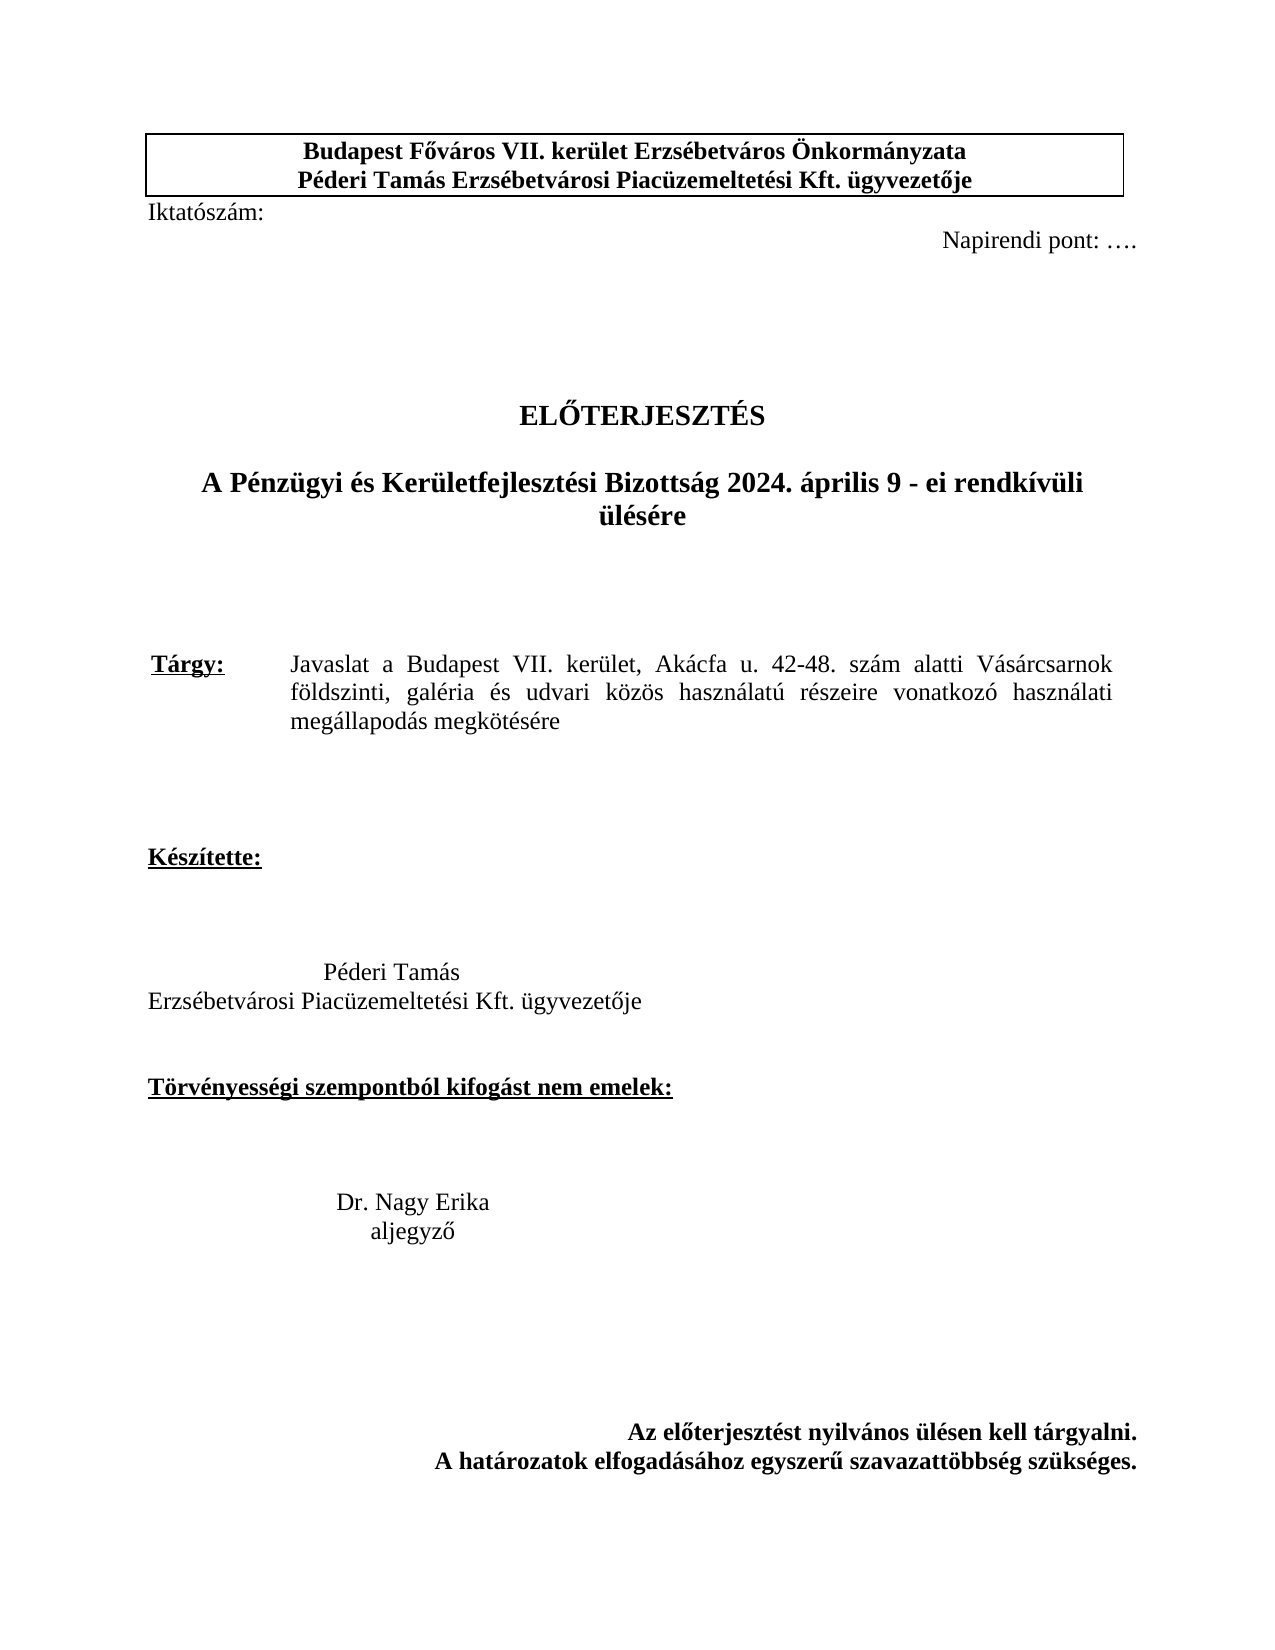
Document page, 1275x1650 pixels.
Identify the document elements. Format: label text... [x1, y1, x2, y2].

table_header Tárgy: [149, 647, 288, 842]
text Az előterjesztést . [148, 1417, 1137, 1446]
table_header Budapest Főváros VII. kerület Erzsébetváros Önkormányzata [147, 135, 1123, 195]
table_header [289, 647, 1115, 842]
text Dr. Nagy Erika [237, 1187, 588, 1216]
text A . - [148, 465, 1137, 498]
text aljegyző [237, 1216, 588, 1245]
text Készítette: [148, 842, 1137, 871]
text Iktatószám: [148, 197, 1137, 225]
text ELŐTERJESZTÉS [148, 398, 1137, 431]
text Napirendi pont: …. [148, 225, 1137, 254]
text Törvényességi szempontból kifogást nem emelek: [148, 1072, 1137, 1101]
text A határozatok elfogadásához egyszerű szavazattöbbség szükséges. [148, 1446, 1137, 1475]
text ülésére [148, 498, 1137, 532]
